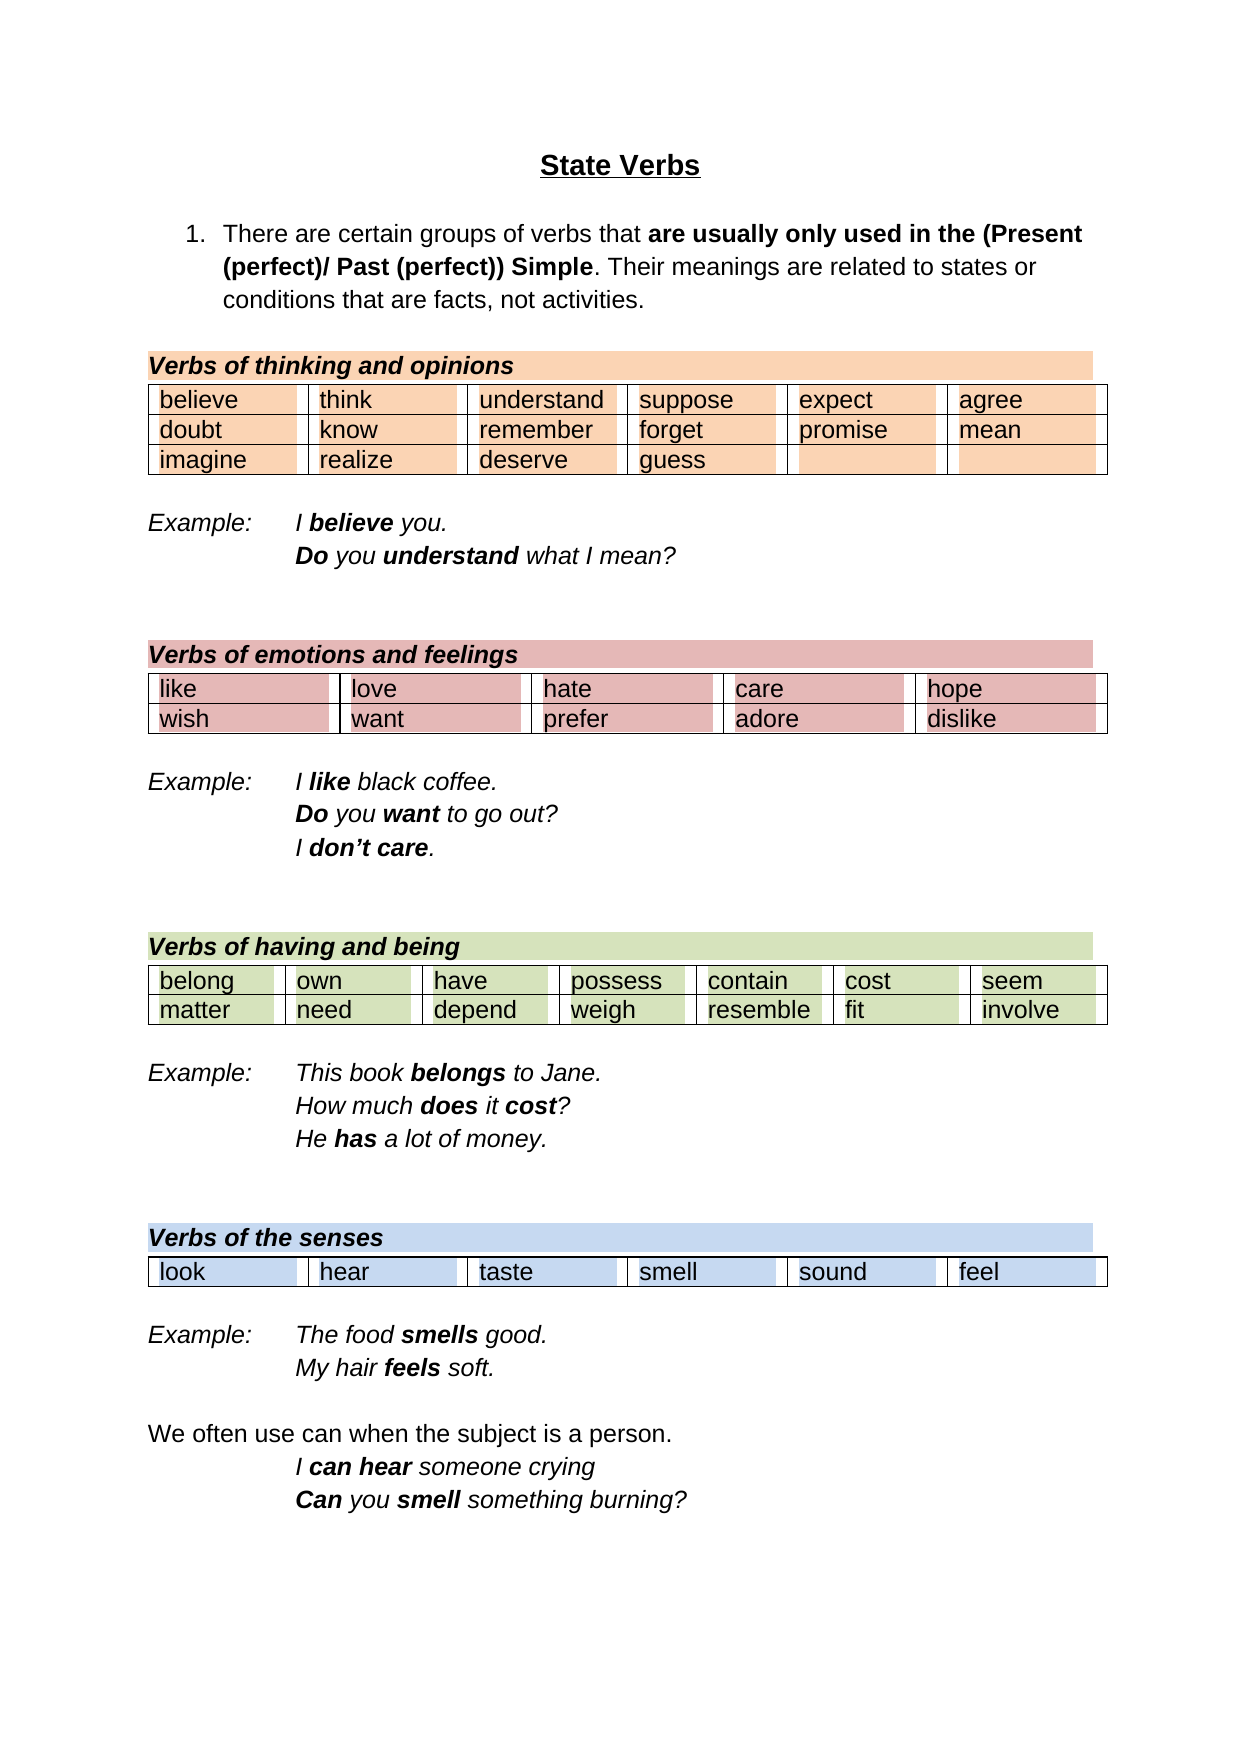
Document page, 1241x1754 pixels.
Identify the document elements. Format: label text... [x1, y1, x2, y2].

text He has a lot of money. [221, 1124, 1093, 1153]
text Do you understand what I mean? [221, 541, 1093, 569]
text My hair feels soft. [221, 1353, 1093, 1382]
table_cell [936, 445, 947, 474]
text State Verbs [148, 148, 1093, 181]
text Example: I like black coffee. [148, 766, 1093, 795]
text Do you want to go out? [221, 799, 1093, 828]
text Can you smell something burning? [148, 1485, 1093, 1514]
table_cell [788, 445, 799, 474]
text Verbs of the senses [148, 1223, 1093, 1252]
text Verbs of having and being [148, 932, 1093, 960]
text Verbs of emotions and feelings [148, 640, 1093, 668]
table_cell [948, 445, 959, 474]
text How much does it cost? [221, 1091, 1093, 1120]
text Verbs of thinking and opinions [148, 351, 1093, 380]
text We often use can when the subject is a person. [148, 1419, 1093, 1448]
text Example: This book belongs to Jane. [148, 1058, 1093, 1087]
list There are certain groups of verbs that are usually only used in the (Present (perfect)/ Past (perfect)) Simple. Their meanings are related to states or conditions that are facts, not activities. [185, 219, 1093, 314]
text I don’t care. [221, 832, 1093, 861]
text Example: I believe you. [148, 508, 1093, 536]
table_cell [1096, 445, 1107, 474]
text Example: The food smells good. [148, 1320, 1093, 1349]
text I can hear someone crying [148, 1452, 1093, 1481]
